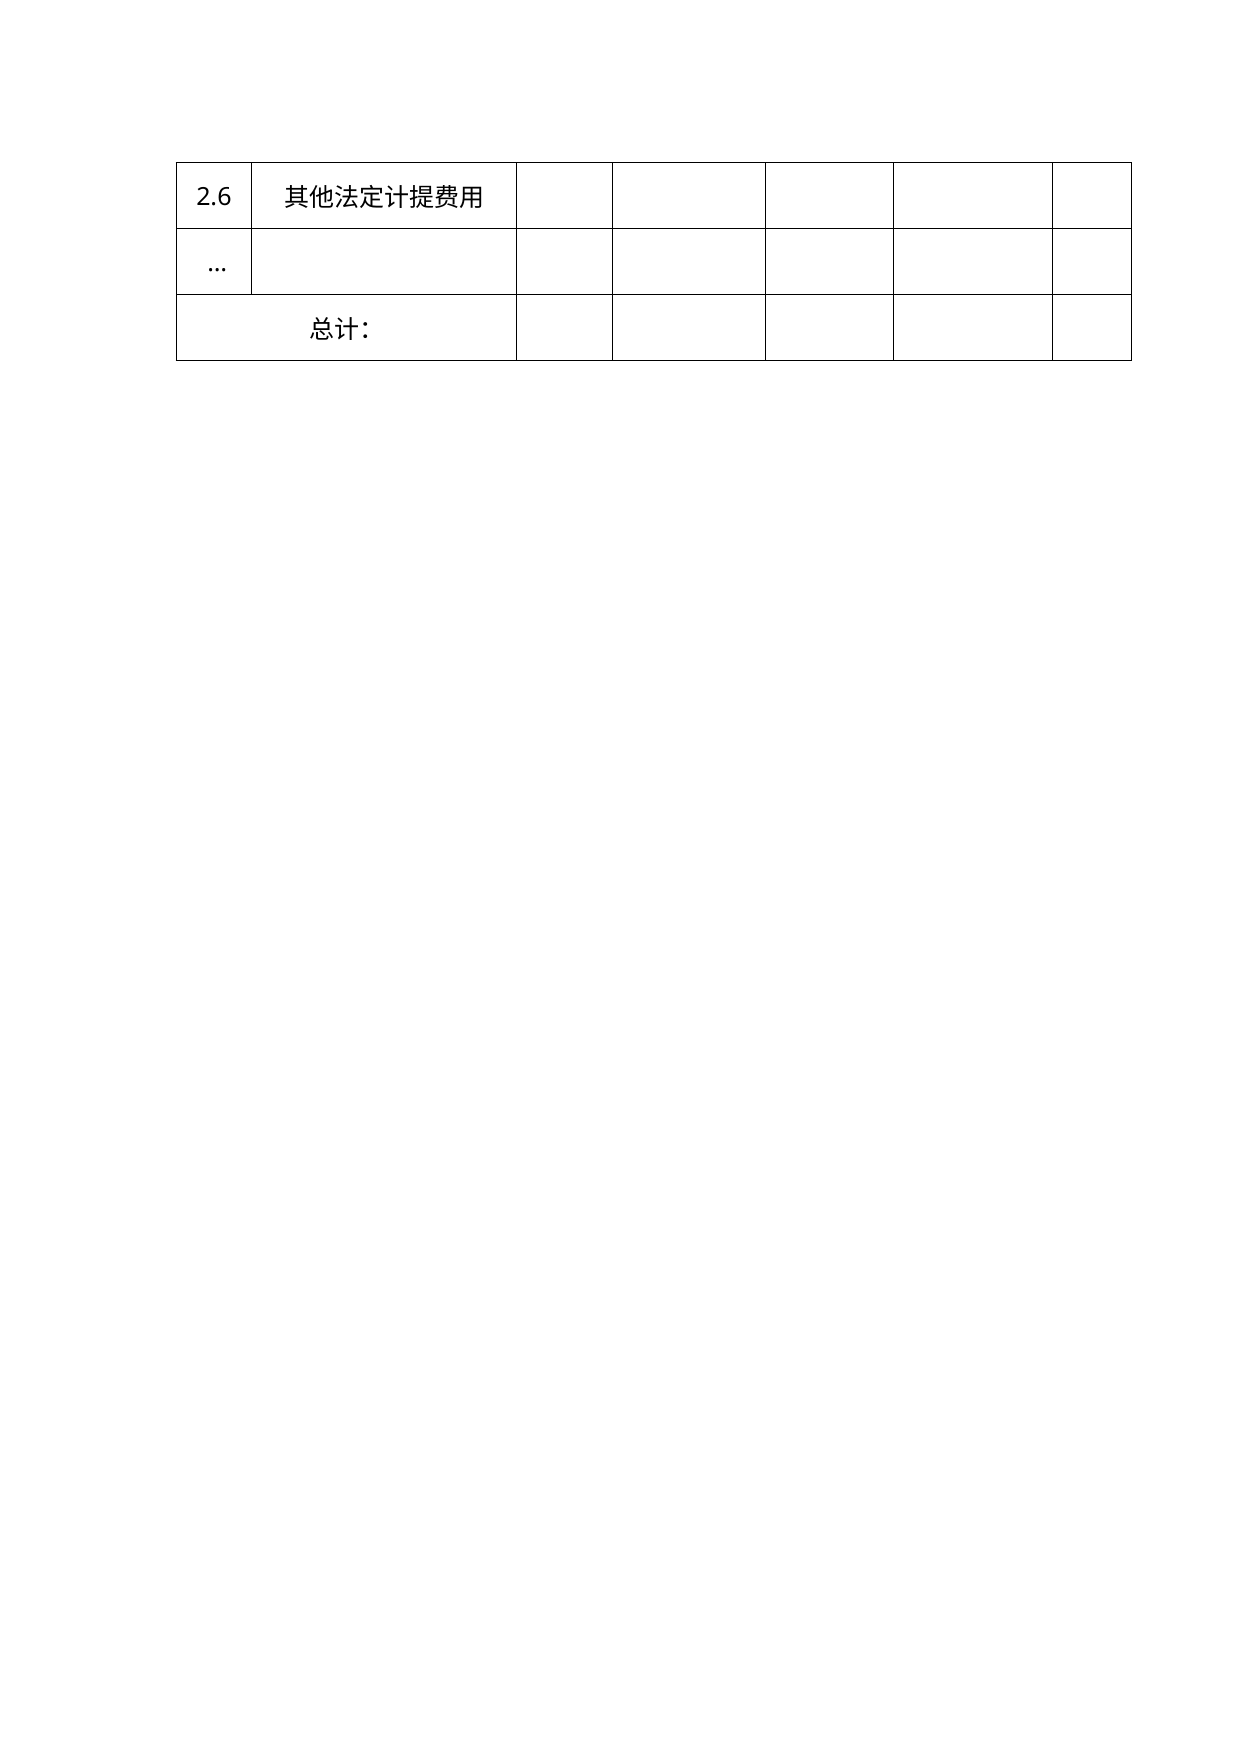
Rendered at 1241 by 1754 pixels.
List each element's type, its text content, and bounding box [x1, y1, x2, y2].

table_cell [517, 295, 612, 360]
table_cell 2.6 [177, 163, 251, 228]
table_cell [252, 229, 516, 294]
table_cell [894, 163, 1052, 228]
table_cell [766, 295, 893, 360]
table_cell [766, 163, 893, 228]
table_cell [894, 229, 1052, 294]
table_cell 其他法定计提费用 [252, 163, 516, 228]
table_cell [766, 229, 893, 294]
table_cell [1053, 229, 1131, 294]
table_cell [613, 229, 765, 294]
table_cell 总计： [177, 295, 516, 360]
table_cell [1053, 163, 1131, 228]
table_cell … [177, 229, 251, 294]
table_cell [613, 295, 765, 360]
table_cell [613, 163, 765, 228]
table_cell [517, 163, 612, 228]
table_cell [517, 229, 612, 294]
table_cell [1053, 295, 1131, 360]
table_cell [894, 295, 1052, 360]
